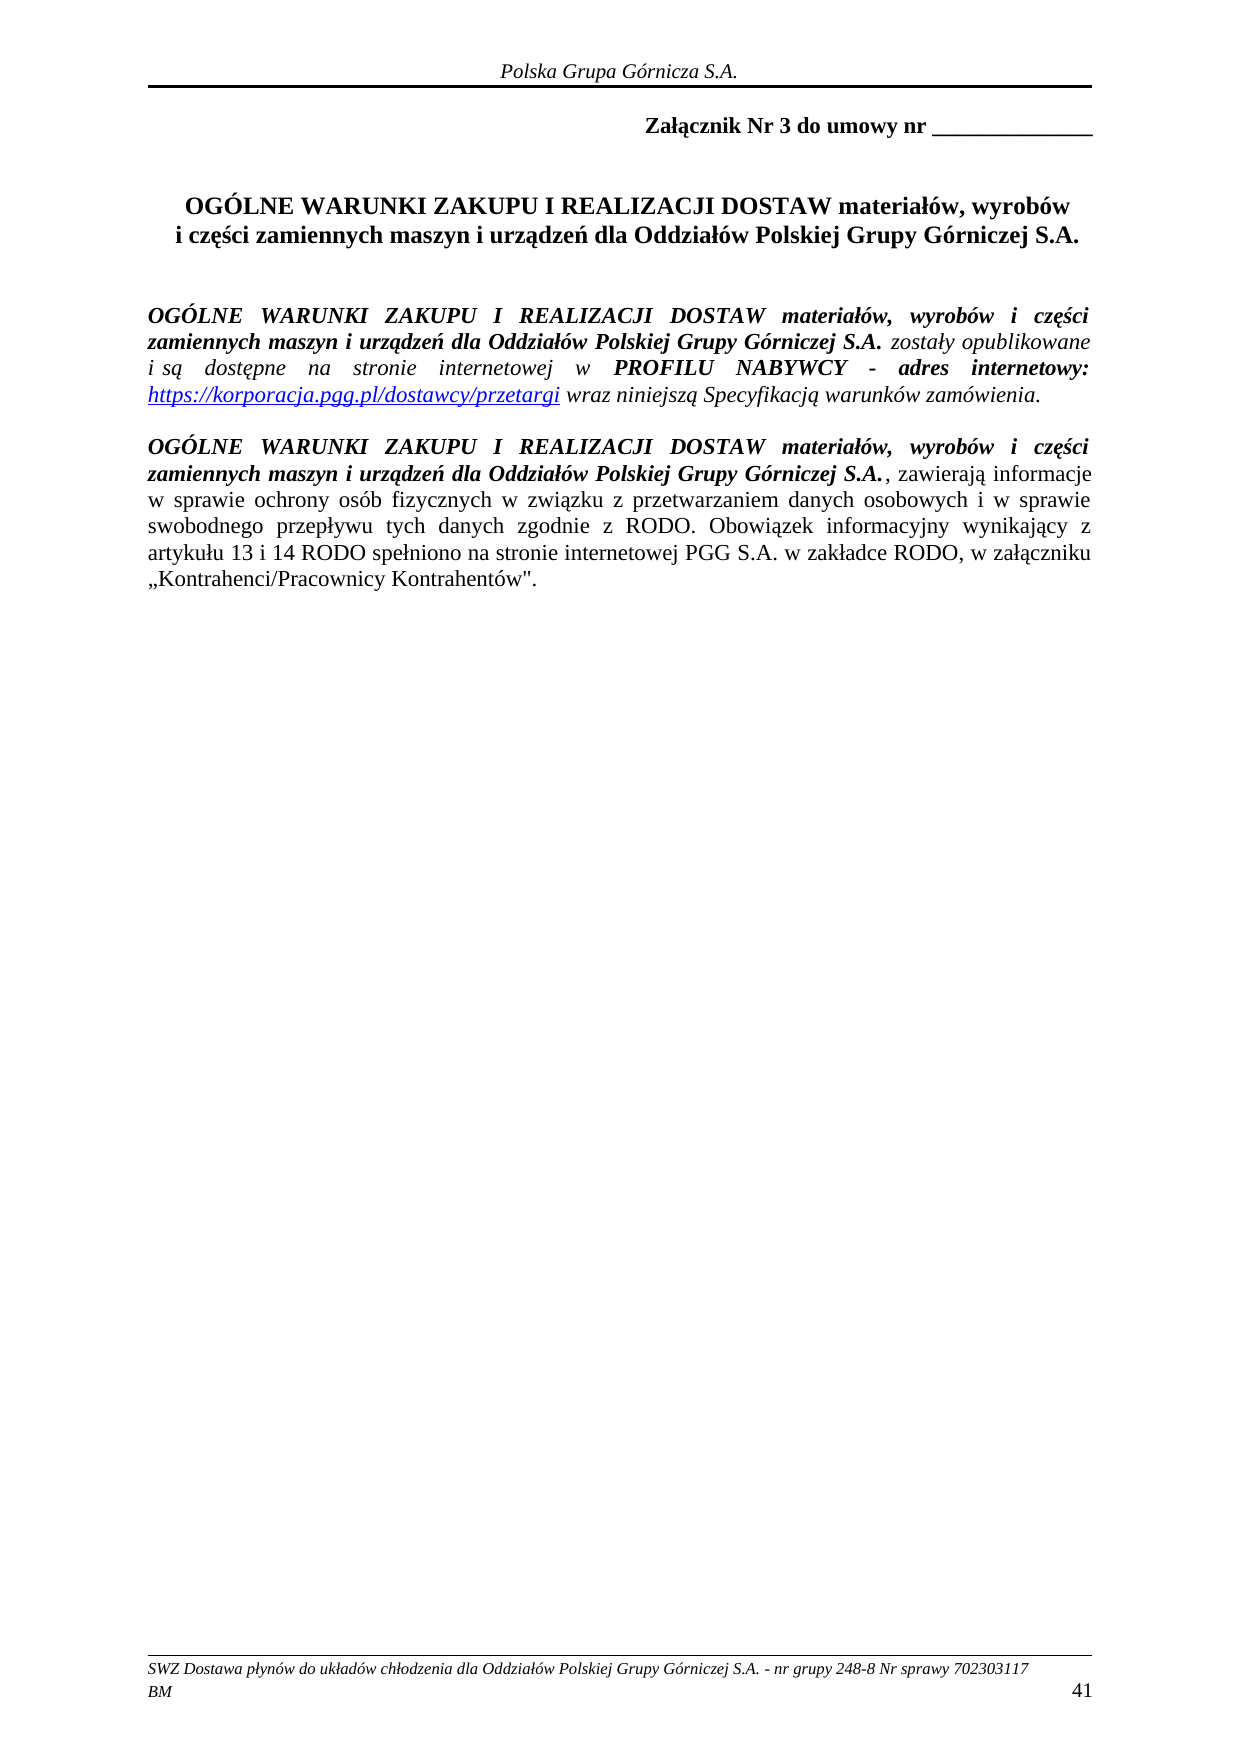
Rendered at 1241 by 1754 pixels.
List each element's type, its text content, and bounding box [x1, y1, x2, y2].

text Załącznik Nr 3 do umowy nr ______________ [148, 112, 1092, 139]
text OGÓLNE WARUNKI ZAKUPU I REALIZACJI DOSTAW materiałów, wyrobów i części zamiennych maszyn i urządzeń dla Oddziałów Polskiej Grupy Górniczej S.A., zawierają informacje w sprawie ochrony osób fizycznych w związku z przetwarzaniem danych osobowych i w sprawie swobodnego przepływu tych danych zgodnie z RODO. Obowiązek informacyjny wynikający z artykułu 13 i 14 RODO spełniono na stronie internetowej PGG S.A. w zakładce RODO, w załączniku „Kontrahenci/Pracownicy Kontrahentów". [148, 433, 1092, 592]
text OGÓLNE WARUNKI ZAKUPU I REALIZACJI DOSTAW materiałów, wyrobów i części zamiennych maszyn i urządzeń dla Oddziałów Polskiej Grupy Górniczej S.A. zostały opublikowane i są dostępne na stronie internetowej w PROFILU NABYWCY - adres internetowy: https://korporacja.pgg.pl/dostawcy/przetargi wraz niniejszą Specyfikacją warunków zamówienia. [148, 302, 1092, 407]
text OGÓLNE WARUNKI ZAKUPU I REALIZACJI DOSTAW materiałów, wyrobów i części zamiennych maszyn i urządzeń dla Oddziałów Polskiej Grupy Górniczej S.A. [148, 191, 1107, 249]
